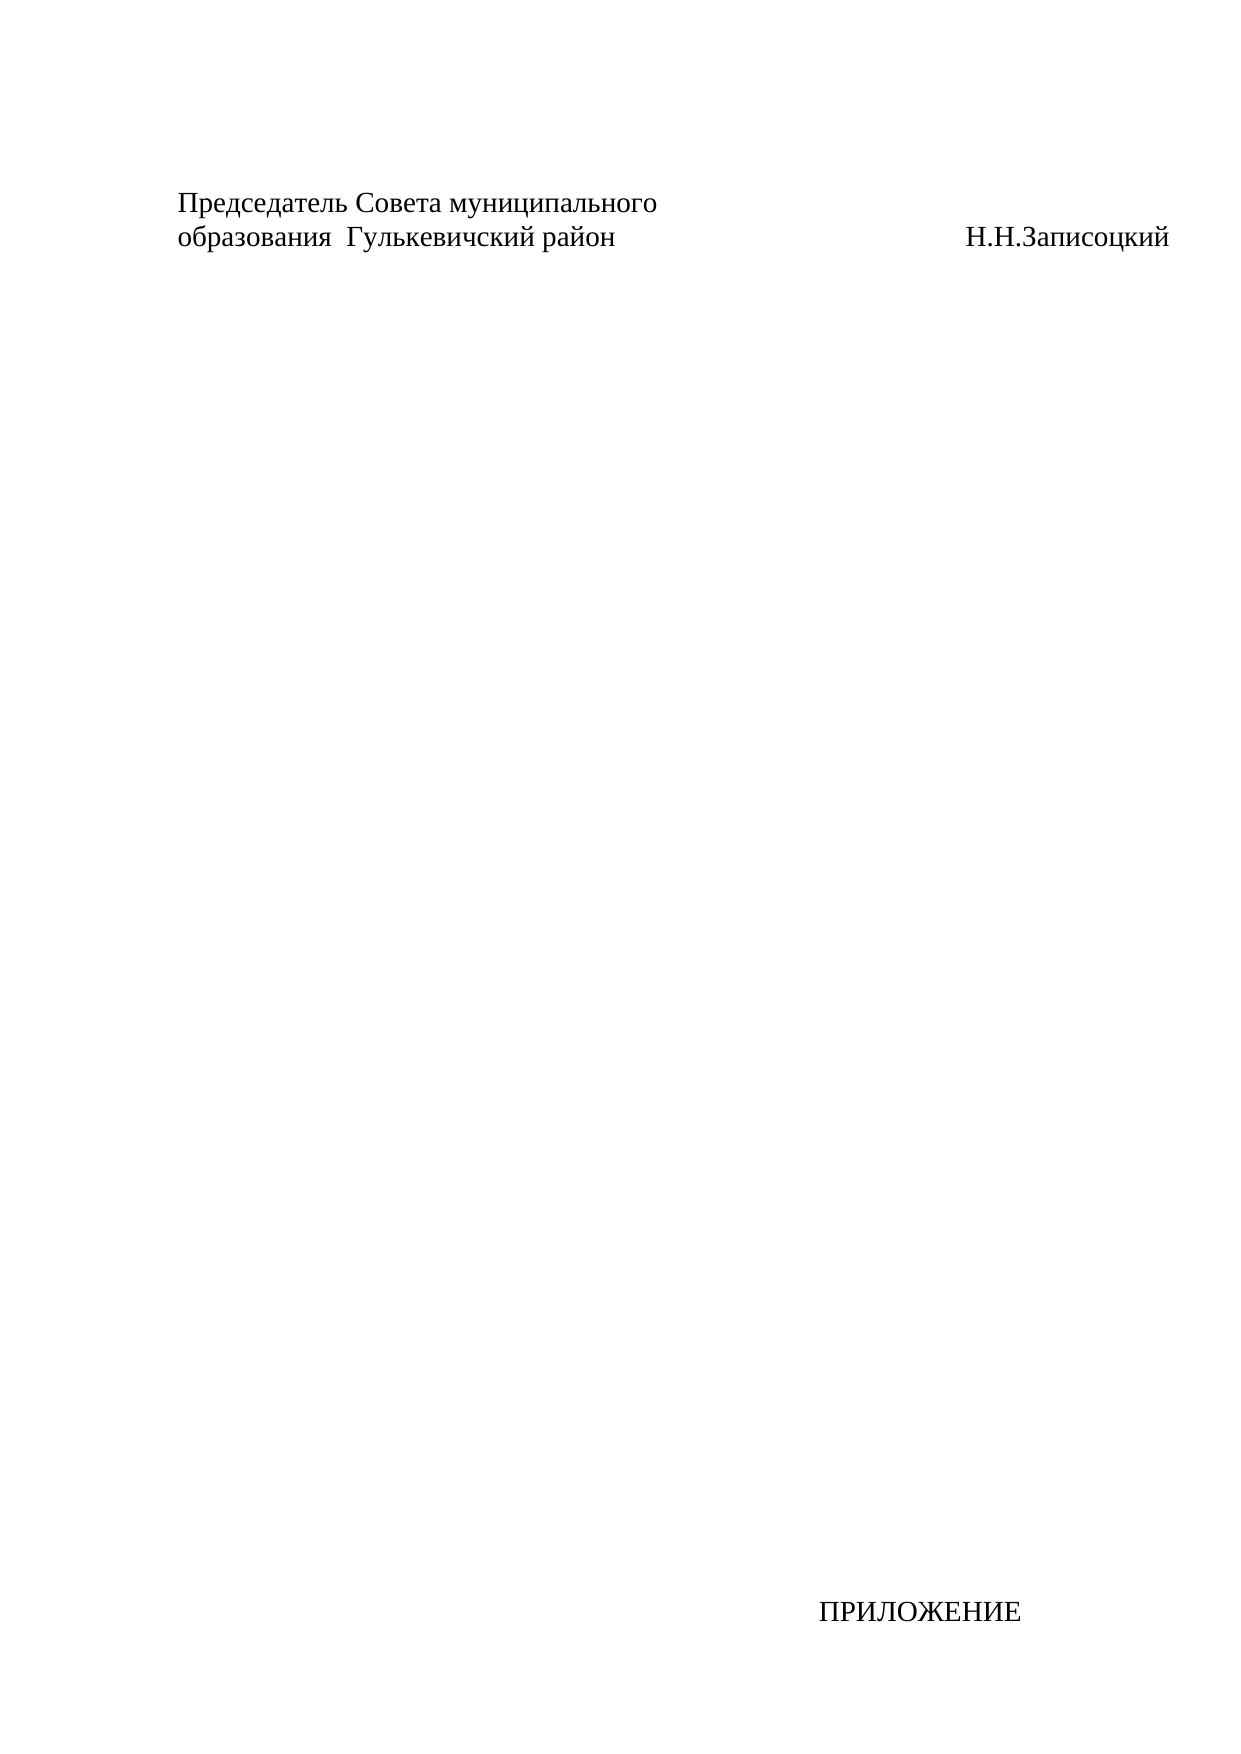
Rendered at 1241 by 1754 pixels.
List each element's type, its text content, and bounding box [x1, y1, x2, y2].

text Председатель Совета муниципального [177, 185, 1181, 219]
text образования Гулькевичский район Н.Н.Записоцкий [177, 219, 1181, 252]
text ПРИЛОЖЕНИЕ [738, 1594, 1181, 1627]
